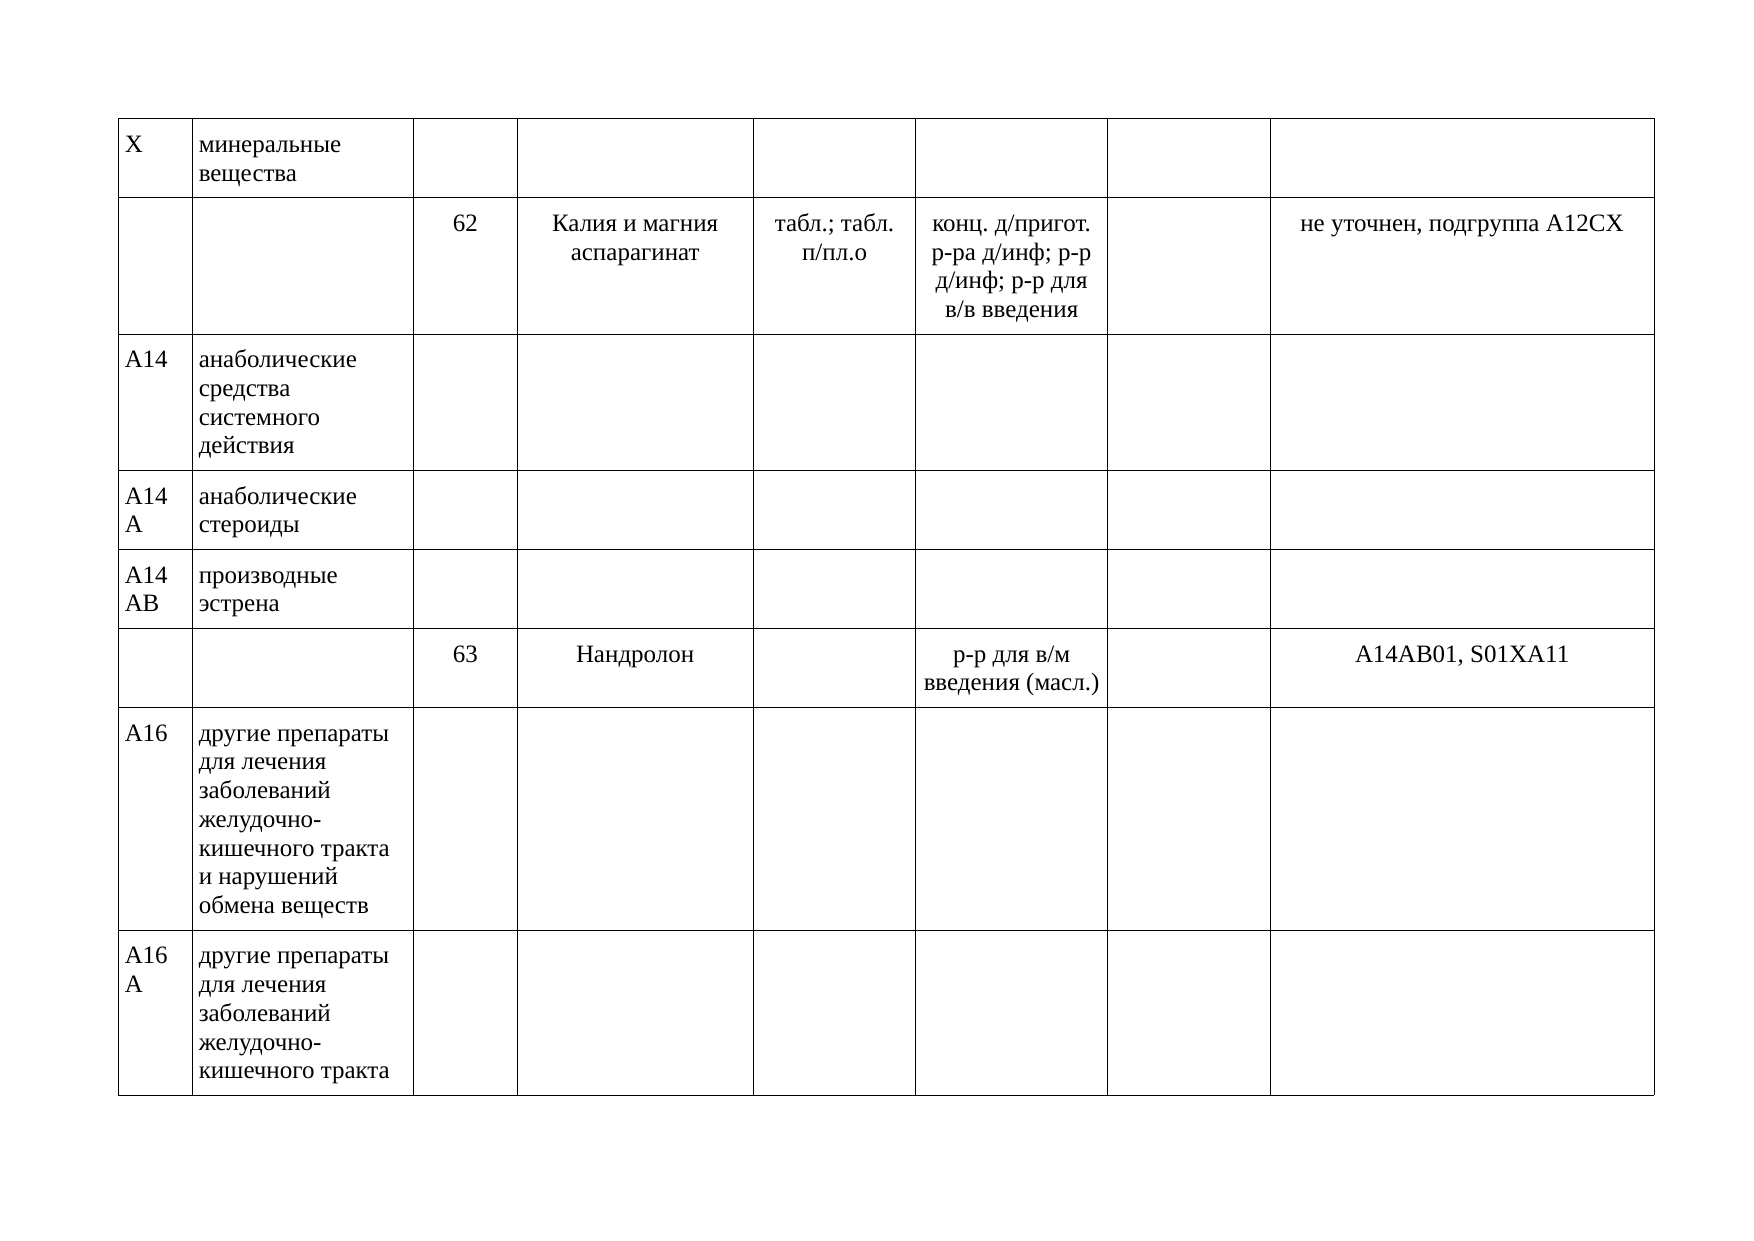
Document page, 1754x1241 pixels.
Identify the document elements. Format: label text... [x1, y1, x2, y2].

table_cell производные эстрена [193, 550, 413, 628]
table_cell [518, 471, 753, 549]
table_cell конц. д/пригот. р-ра д/инф; р-р д/инф; р-р для в/в введения [916, 198, 1107, 333]
table_cell [916, 931, 1107, 1095]
table_cell [916, 119, 1107, 197]
table_cell [916, 471, 1107, 549]
table_cell [916, 708, 1107, 929]
table_cell [754, 471, 915, 549]
table_cell [119, 629, 192, 707]
table_cell табл.; табл. п/пл.о [754, 198, 915, 333]
table_cell Калия и магния аспарагинат [518, 198, 753, 333]
table_cell [1108, 119, 1270, 197]
table_cell A14AB01, S01XA11 [1271, 629, 1654, 707]
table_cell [193, 708, 413, 929]
table_cell [518, 335, 753, 470]
table_cell [414, 550, 517, 628]
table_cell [193, 931, 413, 1095]
table_cell [1108, 550, 1270, 628]
table_cell A16A [119, 931, 192, 1095]
table_cell [518, 550, 753, 628]
table_cell [1271, 708, 1654, 929]
table_cell [414, 471, 517, 549]
table_cell [754, 119, 915, 197]
table_cell анаболические стероиды [193, 471, 413, 549]
table_cell A14AB [119, 550, 192, 628]
table_cell [193, 198, 413, 333]
table_cell не уточнен, подгруппа A12CX [1271, 198, 1654, 333]
table_cell [1108, 471, 1270, 549]
table_cell р-р для в/м введения (масл.) [916, 629, 1107, 707]
table_cell [518, 931, 753, 1095]
table_cell [754, 629, 915, 707]
table_cell [916, 335, 1107, 470]
table_cell анаболические средства системного действия [193, 335, 413, 470]
table_cell [1271, 335, 1654, 470]
table_cell [1271, 119, 1654, 197]
table_cell A12CX [119, 119, 192, 197]
table_cell [754, 708, 915, 929]
table_cell A14 [119, 335, 192, 470]
table_cell [1108, 931, 1270, 1095]
table_cell [414, 931, 517, 1095]
table_cell [754, 550, 915, 628]
table_cell [414, 335, 517, 470]
table_cell [119, 198, 192, 333]
table_cell A14A [119, 471, 192, 549]
table_cell [1271, 931, 1654, 1095]
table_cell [193, 119, 413, 197]
table_cell A16 [119, 708, 192, 929]
table_cell Нандролон [518, 629, 753, 707]
table_cell [1108, 335, 1270, 470]
table_cell 62 [414, 198, 517, 333]
table_cell 63 [414, 629, 517, 707]
table_cell [754, 931, 915, 1095]
table_cell [1271, 550, 1654, 628]
table_cell [1271, 471, 1654, 549]
table_cell [518, 708, 753, 929]
table_cell [1108, 629, 1270, 707]
table_cell [916, 550, 1107, 628]
table_cell [754, 335, 915, 470]
table_cell [1108, 708, 1270, 929]
table_cell [414, 119, 517, 197]
table_cell [1108, 198, 1270, 333]
table_cell [193, 629, 413, 707]
table_cell [518, 119, 753, 197]
table_cell [414, 708, 517, 929]
